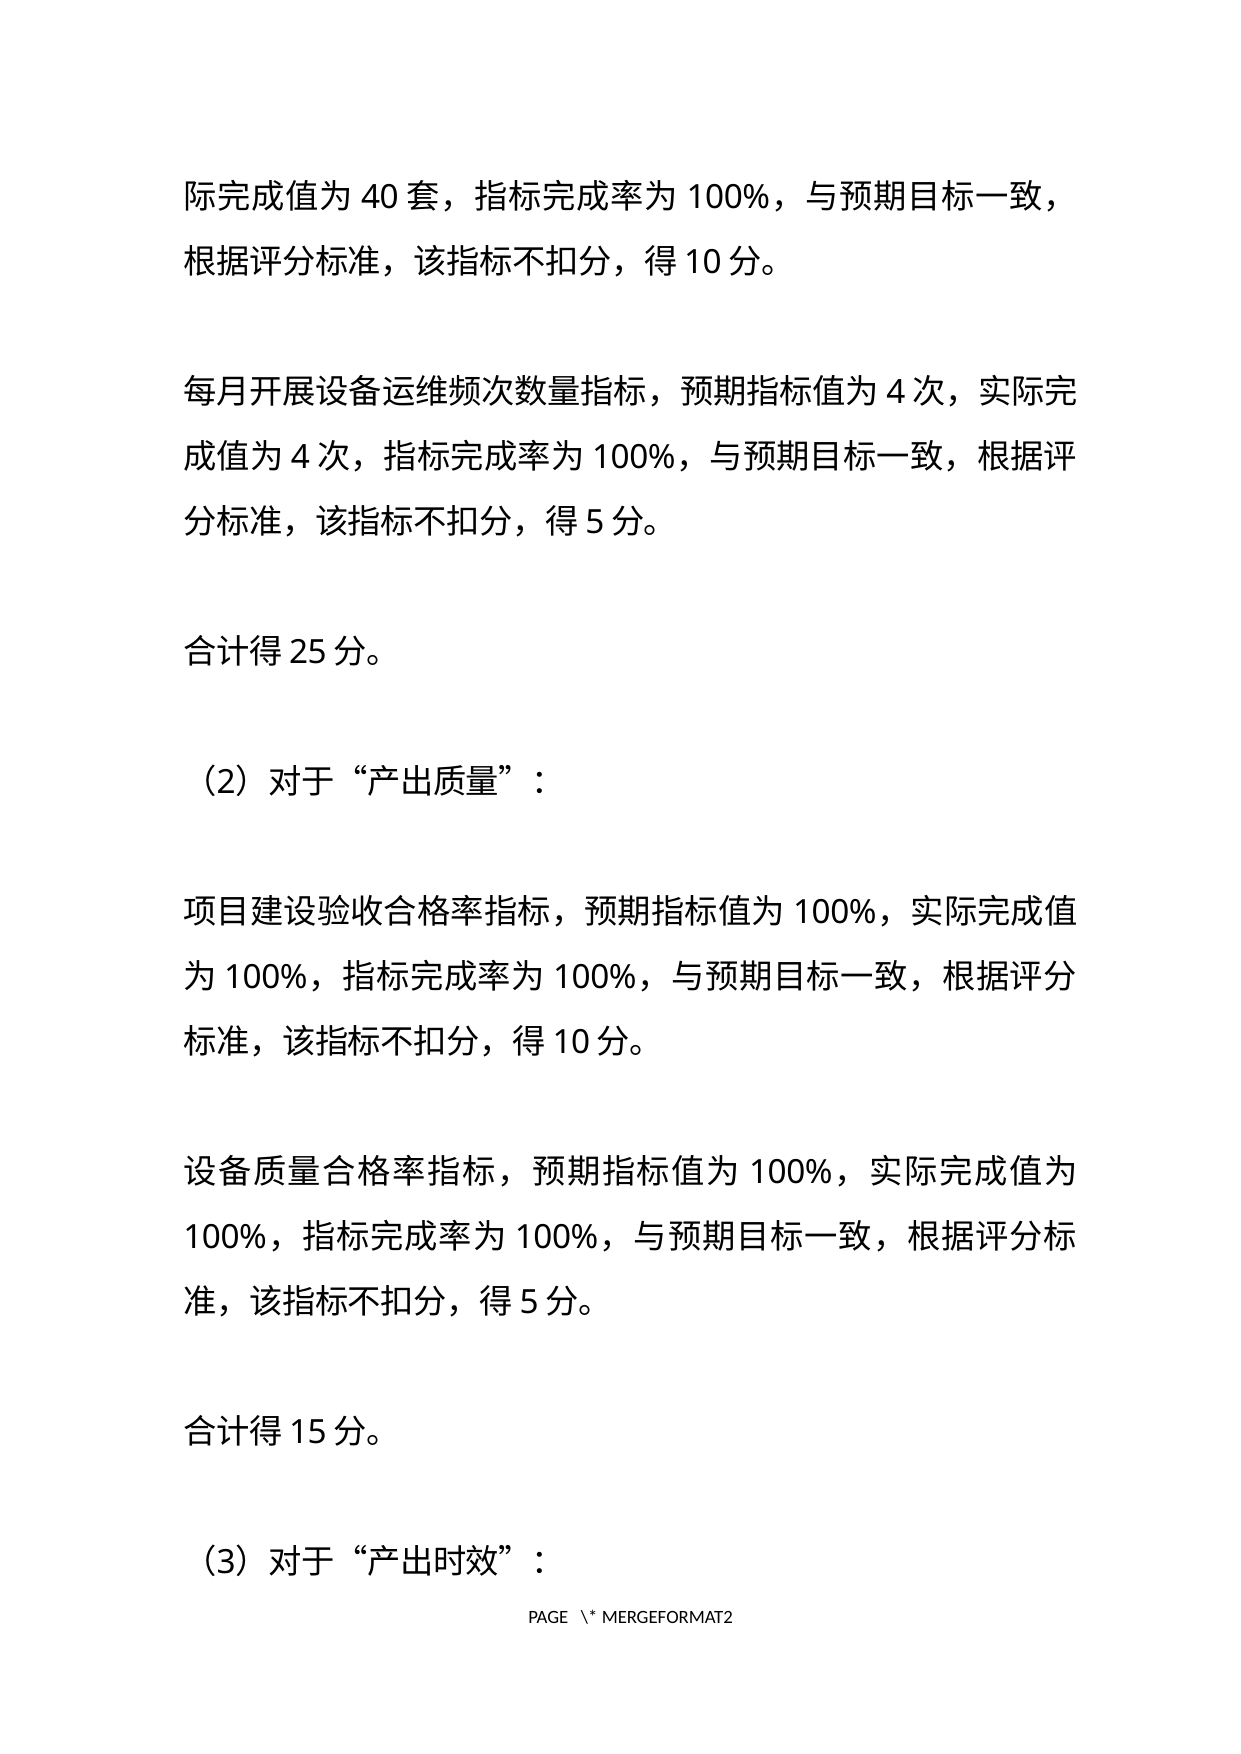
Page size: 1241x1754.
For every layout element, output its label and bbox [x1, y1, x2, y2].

text [183, 162, 1078, 1592]
